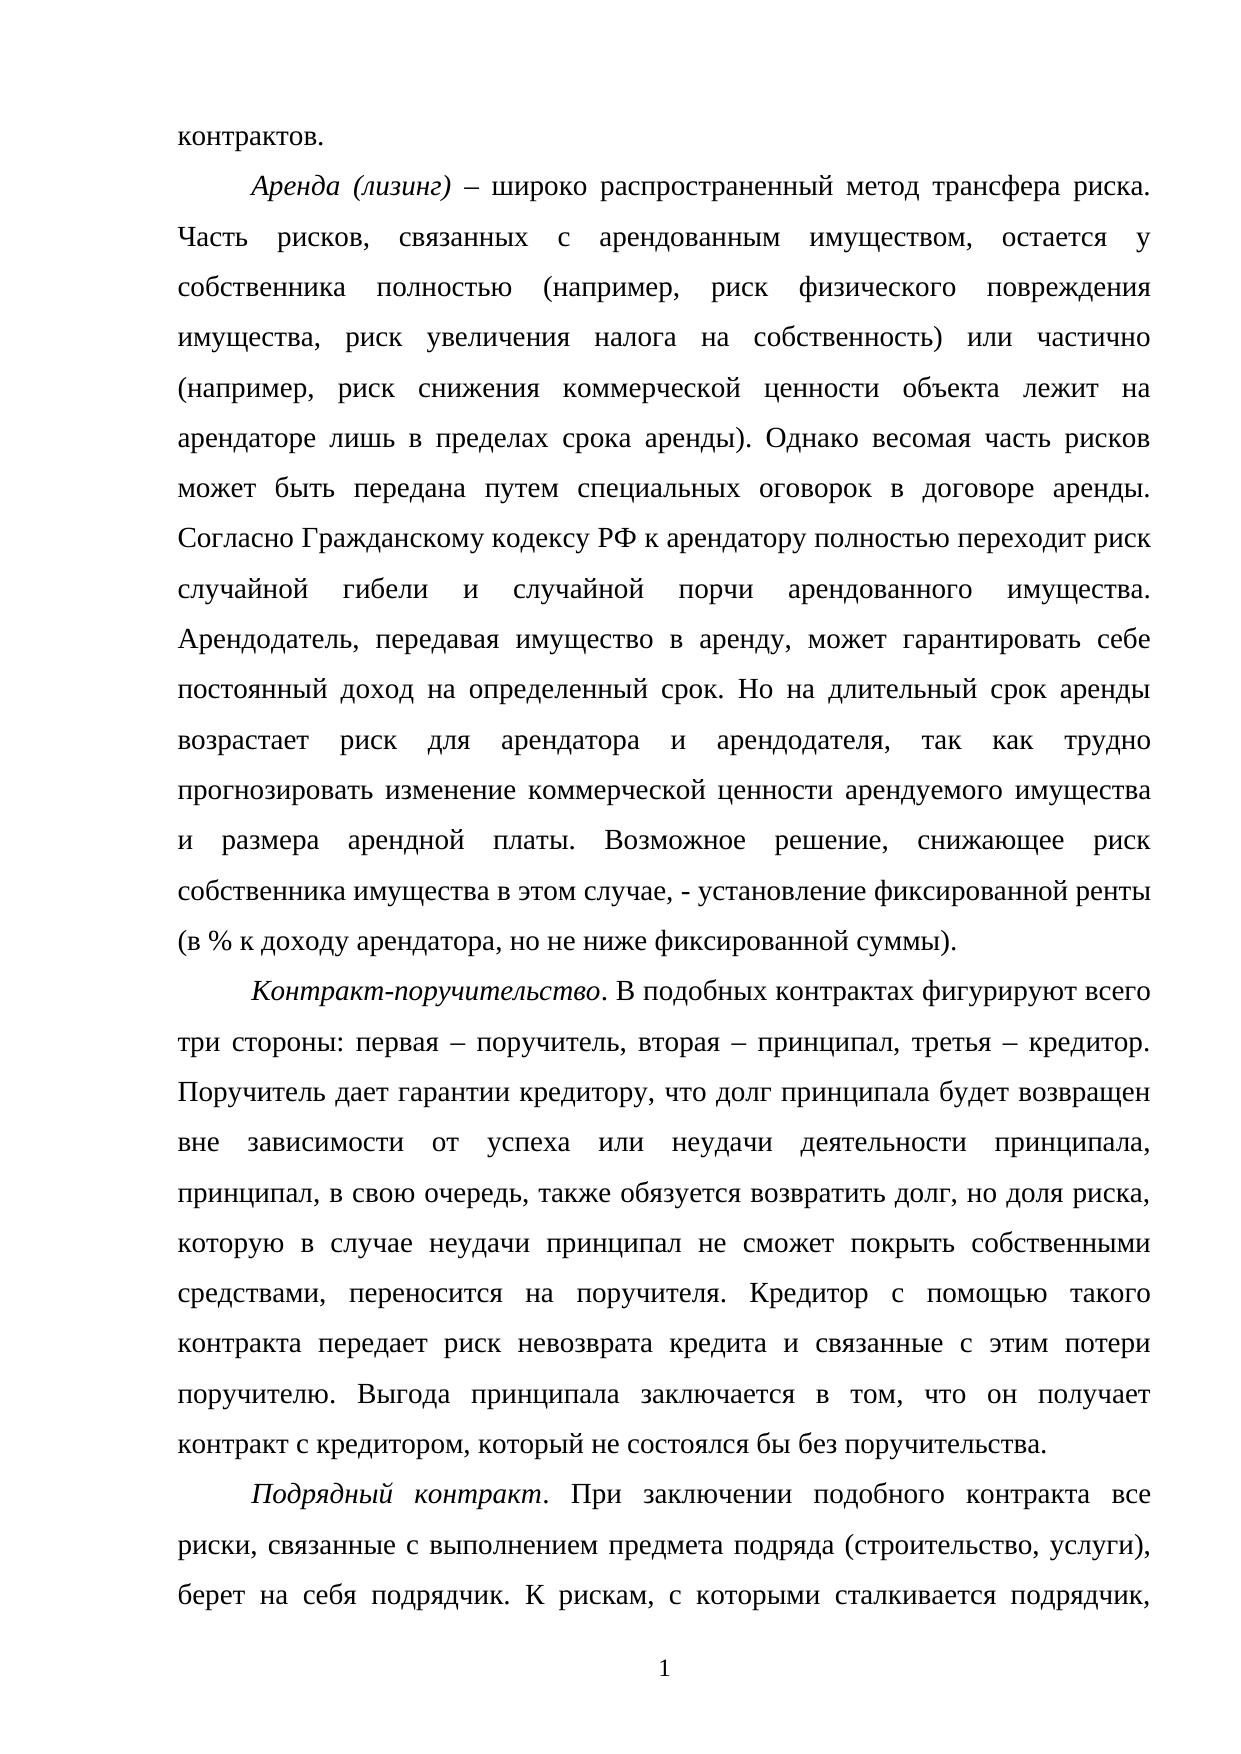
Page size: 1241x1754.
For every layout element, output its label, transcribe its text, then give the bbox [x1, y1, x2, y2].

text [177, 1477, 1152, 1611]
text Аренда (лизинг) – широко распространенный метод трансфера риска. Часть рисков, связанных с арендованным имуществом, остается у собственника полностью (например, риск физического повреждения имущества, риск увеличения налога на собственность) или частично (например, риск снижения коммерческой ценности объекта лежит на арендаторе лишь в пределах срока аренды). Однако весомая часть рисков может быть передана путем специальных оговорок в договоре аренды. Согласно Гражданскому кодексу РФ к арендатору полностью переходит риск случайной гибели и случайной порчи арендованного имущества. Арендодатель, передавая имущество в аренду, может гарантировать себе постоянный доход на определенный срок. Но на длительный срок аренды возрастает риск для арендатора и арендодателя, так как трудно прогнозировать изменение коммерческой ценности арендуемого имущества и размера арендной платы. Возможное решение, снижающее риск собственника имущества в этом случае, - установление фиксированной ренты (в % к доходу арендатора, но не ниже фиксированной суммы). [177, 168, 1152, 957]
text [177, 118, 1152, 152]
text Контракт-поручительство. В подобных контрактах фигурируют всего три стороны: первая – поручитель, вторая – принципал, третья – кредитор. Поручитель дает гарантии кредитору, что долг принципала будет возвращен вне зависимости от успеха или неудачи деятельности принципала, принципал, в свою очередь, также обязуется возвратить долг, но доля риска, которую в случае неудачи принципал не сможет покрыть собственными средствами, переносится на поручителя. Кредитор с помощью такого контракта передает риск невозврата кредита и связанные с этим потери поручителю. Выгода принципала заключается в том, что он получает контракт с кредитором, который не состоялся бы без поручительства. [177, 973, 1152, 1460]
